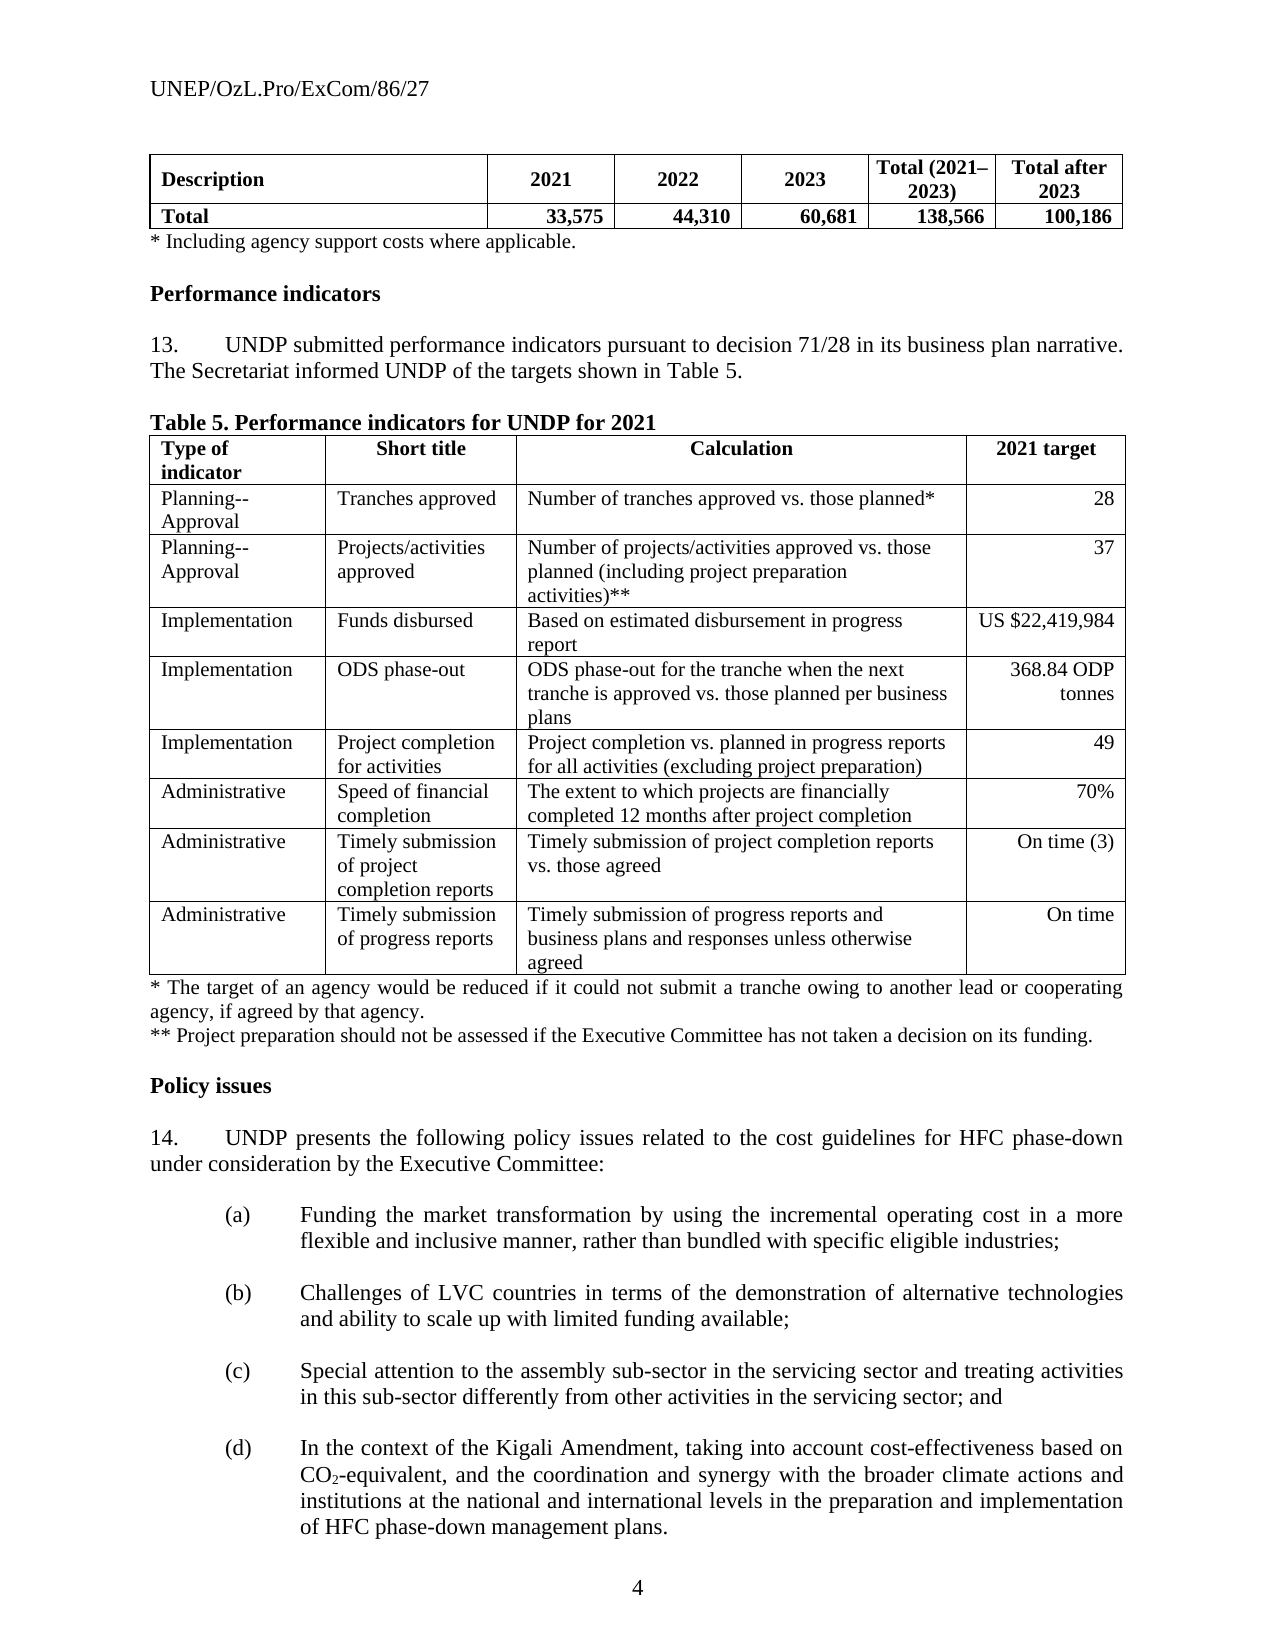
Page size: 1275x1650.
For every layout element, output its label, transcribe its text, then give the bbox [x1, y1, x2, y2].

table_cell Timely submission of progress reports and business plans and responses unless otherwise agreed [517, 902, 966, 974]
text * Including agency support costs where applicable. [150, 229, 1125, 253]
table_cell Implementation [150, 657, 325, 729]
subtitle UNDP submitted performance indicators pursuant to decision 71/28 in its business plan narrative. The Secretariat informed UNDP of the targets shown in Table 5. [150, 331, 1125, 384]
text * The target of an agency would be reduced if it could not submit a tranche owing to another lead or cooperating agency, if agreed by that agency. [150, 975, 1125, 1023]
subtitle In the context of the Kigali Amendment, taking into account cost-effectiveness based on CO2-equivalent, and the coordination and synergy with the broader climate actions and institutions at the national and international levels in the preparation and implementation of HFC phase-down management plans. [225, 1434, 1125, 1540]
subtitle UNDP presents the following policy issues related to the cost guidelines for HFC phase-down under consideration by the Executive Committee: [150, 1123, 1125, 1176]
table_header 2021 target [967, 436, 1125, 484]
table_cell The extent to which projects are financially completed 12 months after project completion [517, 779, 966, 827]
table_cell 138,566 [869, 204, 995, 228]
table_header 2022 [615, 155, 741, 203]
table_cell 28 [967, 485, 1125, 533]
table_cell On time [967, 902, 1125, 974]
table_cell Administrative [150, 779, 325, 827]
text Table 5. Performance indicators for UNDP for 2021 [150, 409, 1125, 435]
subtitle Challenges of LVC countries in terms of the demonstration of alternative technologies and ability to scale up with limited funding available; [225, 1279, 1125, 1332]
table_cell Administrative [150, 902, 325, 974]
table_cell Based on estimated disbursement in progress report [517, 608, 966, 656]
table_cell Tranches approved [326, 485, 516, 533]
table_cell Speed of financial completion [326, 779, 516, 827]
table_cell 70% [967, 779, 1125, 827]
table_header Total (2021–2023) [869, 155, 995, 203]
table_cell Number of tranches approved vs. those planned* [517, 485, 966, 533]
text ** Project preparation should not be assessed if the Executive Committee has not taken a decision on its funding. [150, 1023, 1125, 1047]
table_cell 368.84 ODP tonnes [967, 657, 1125, 729]
table_cell ODS phase-out for the tranche when the next tranche is approved vs. those planned per business plans [517, 657, 966, 729]
table_cell 100,186 [996, 204, 1122, 228]
table_cell Timely submission of progress reports [326, 902, 516, 974]
table_cell Number of projects/activities approved vs. those planned (including project preparation activities)** [517, 535, 966, 607]
table_cell Planning--Approval [150, 485, 325, 533]
table_cell Timely submission of project completion reports [326, 829, 516, 901]
table_cell Timely submission of project completion reports vs. those agreed [517, 829, 966, 901]
table_header Description [151, 155, 487, 203]
table_cell Implementation [150, 608, 325, 656]
table_cell 49 [967, 730, 1125, 778]
title Policy issues [150, 1072, 1125, 1098]
table_cell Projects/activities approved [326, 535, 516, 607]
table_cell ODS phase-out [326, 657, 516, 729]
table_header Short title [326, 436, 516, 484]
table_header Calculation [517, 436, 966, 484]
table_cell 33,575 [488, 204, 614, 228]
table_header Total after 2023 [996, 155, 1122, 203]
table_cell On time (3) [967, 829, 1125, 901]
table_header Type of indicator [150, 436, 325, 484]
table_header 2023 [742, 155, 868, 203]
table_cell Project completion for activities [326, 730, 516, 778]
subtitle Funding the market transformation by using the incremental operating cost in a more flexible and inclusive manner, rather than bundled with specific eligible industries; [225, 1201, 1125, 1254]
table_cell Planning--Approval [150, 535, 325, 607]
table_cell 44,310 [615, 204, 741, 228]
table_cell 37 [967, 535, 1125, 607]
table_cell Implementation [150, 730, 325, 778]
table_cell Funds disbursed [326, 608, 516, 656]
table_cell Administrative [150, 829, 325, 901]
subtitle Special attention to the assembly sub-sector in the servicing sector and treating activities in this sub-sector differently from other activities in the servicing sector; and [225, 1357, 1125, 1409]
table_cell US $22,419,984 [967, 608, 1125, 656]
table_cell 60,681 [742, 204, 868, 228]
table_cell Project completion vs. planned in progress reports for all activities (excluding project preparation) [517, 730, 966, 778]
table_cell Total [151, 204, 487, 228]
text Performance indicators [150, 280, 1125, 306]
table_header 2021 [488, 155, 614, 203]
